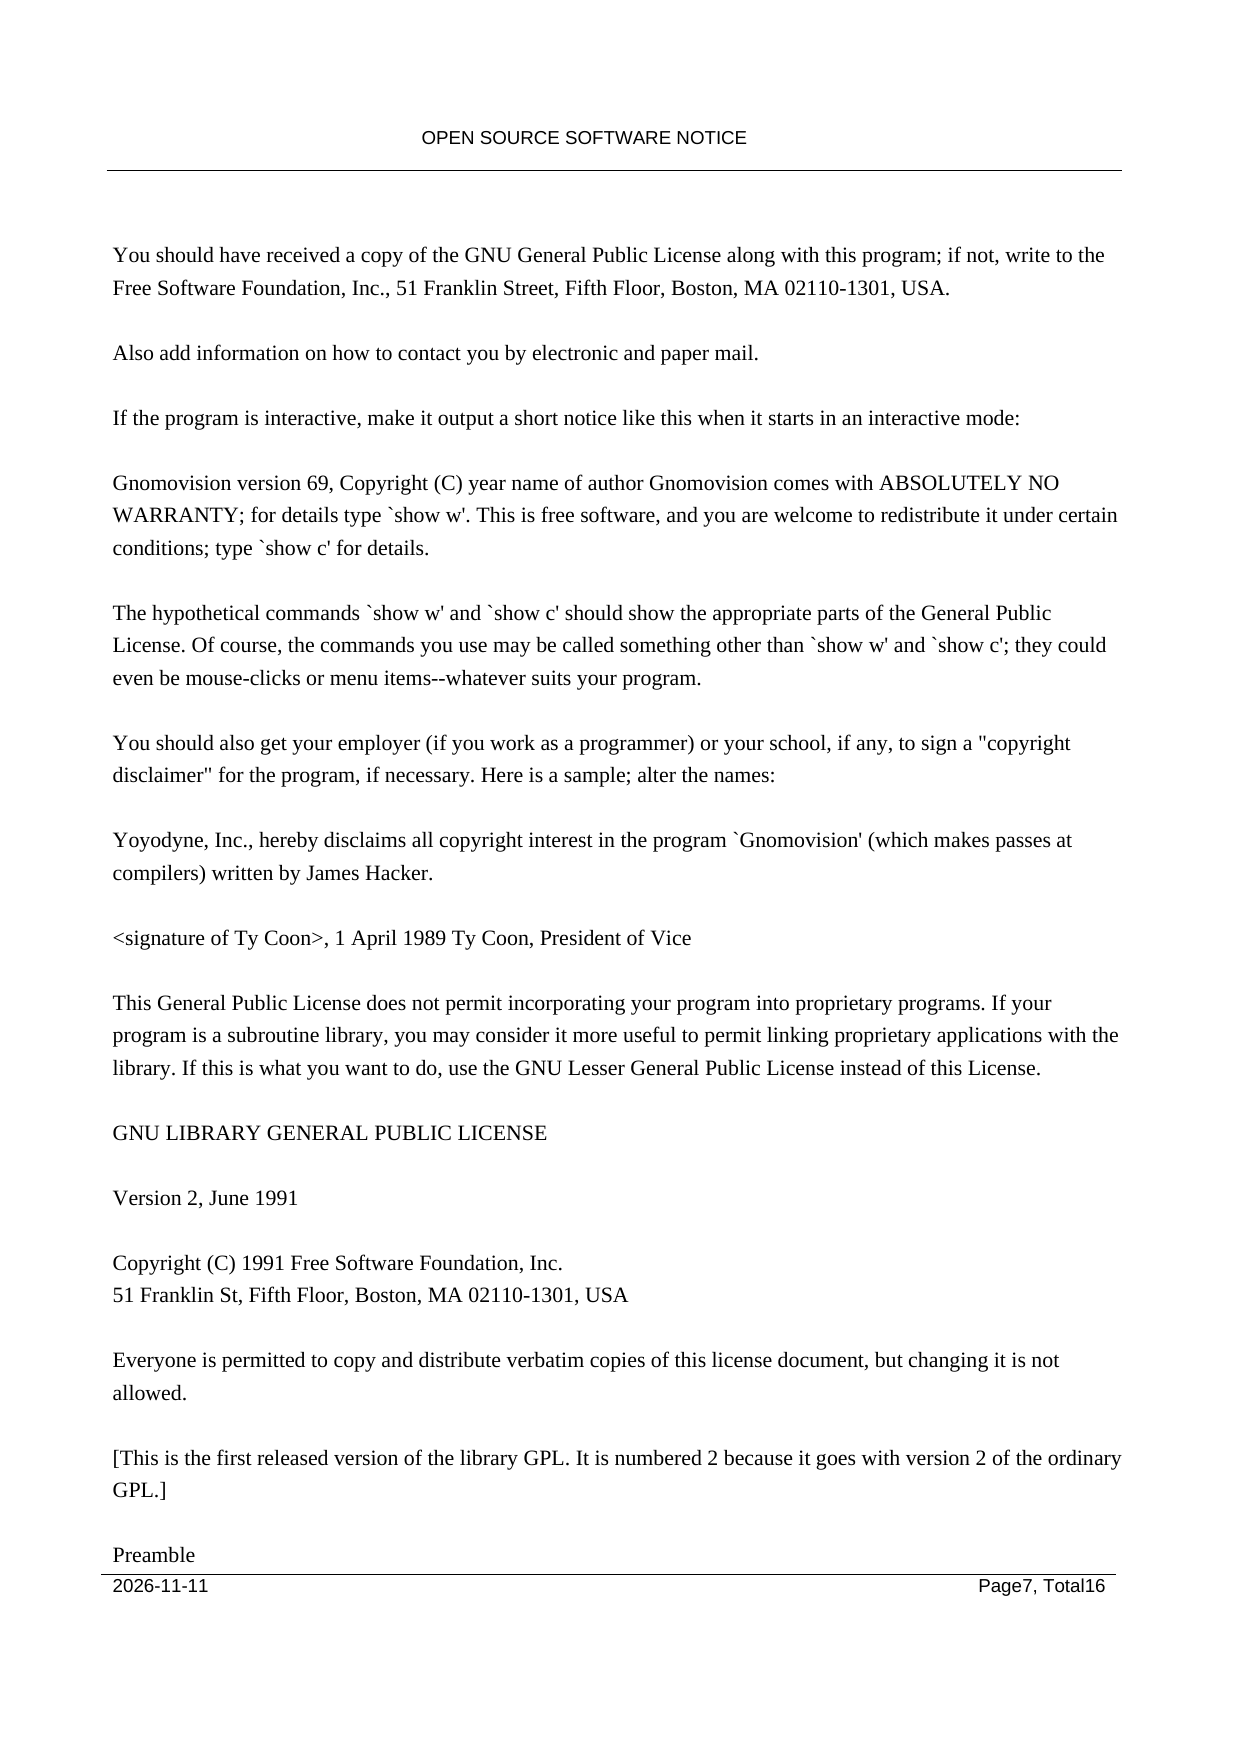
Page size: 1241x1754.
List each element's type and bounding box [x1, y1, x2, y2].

text [112, 206, 1128, 1571]
